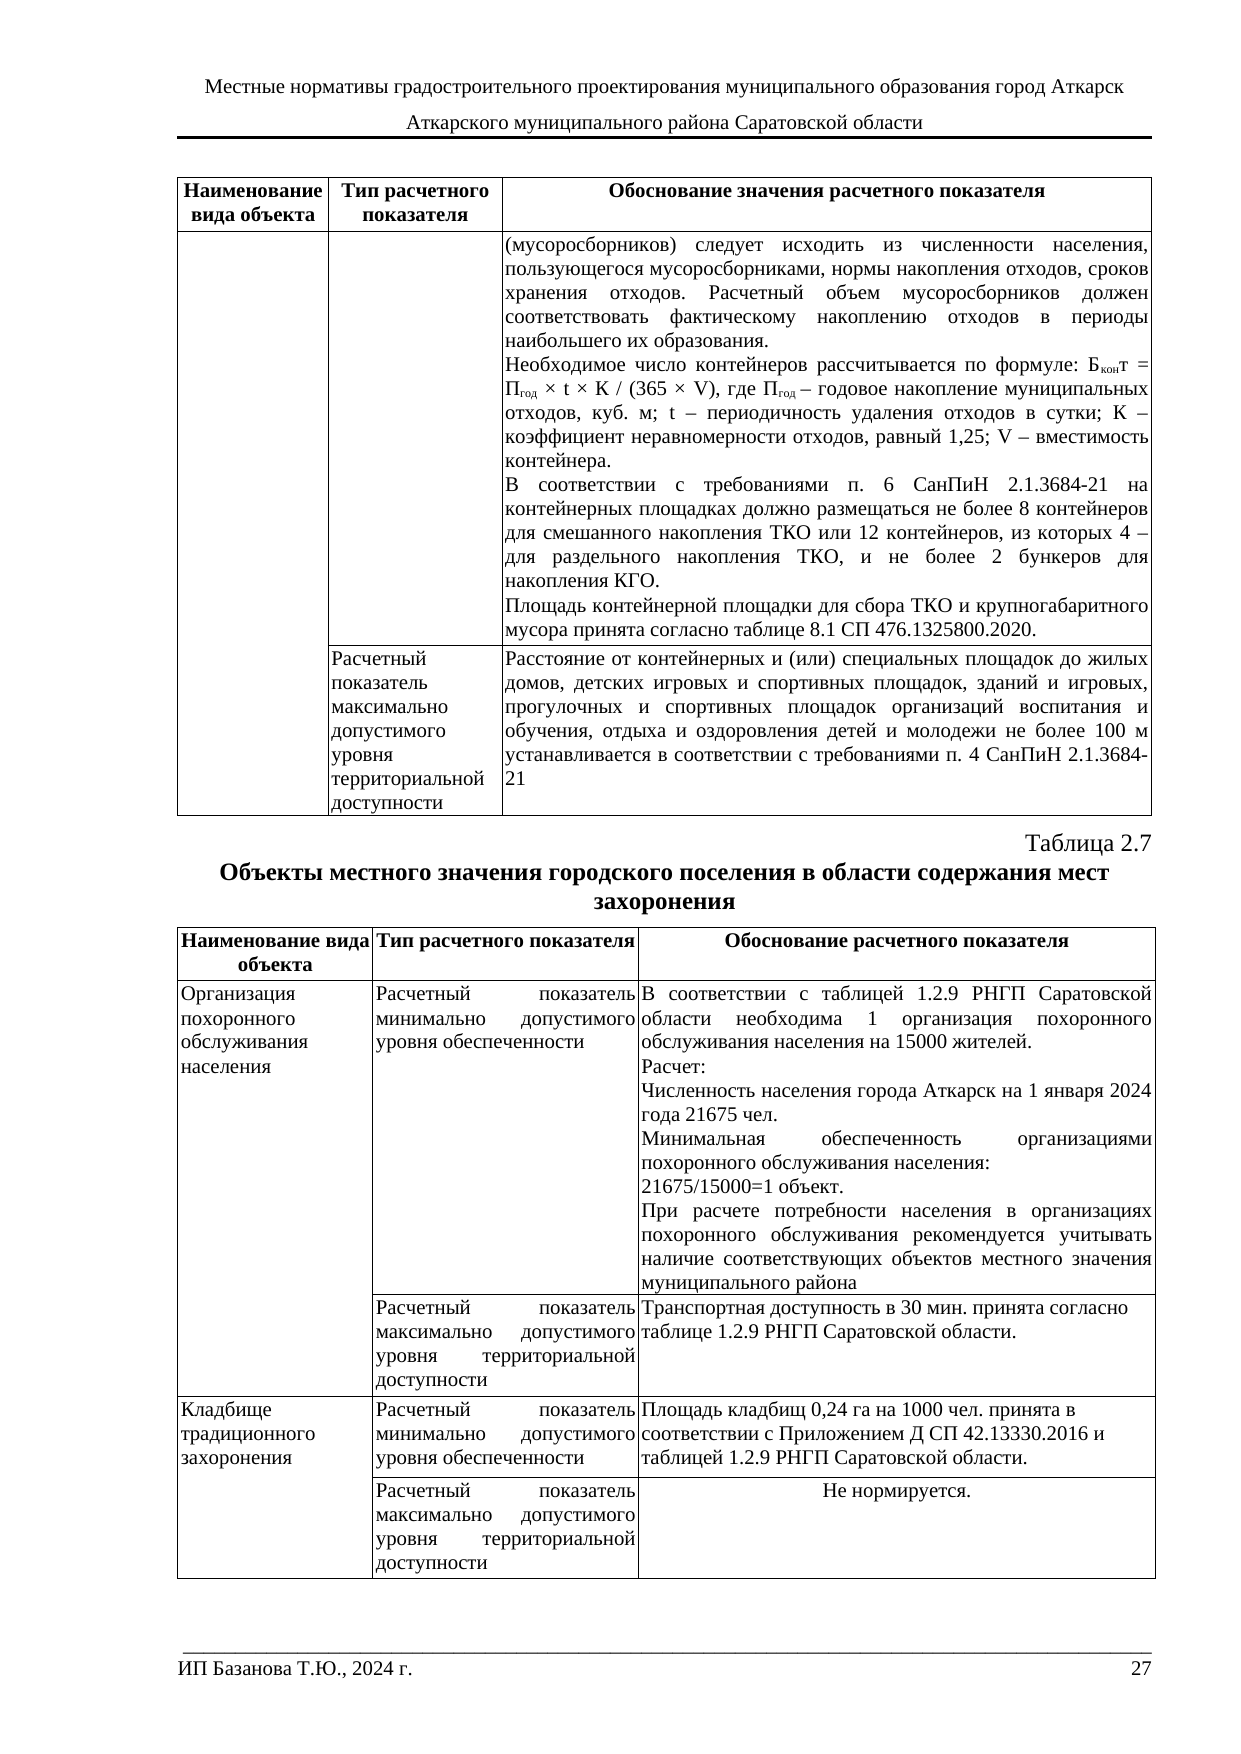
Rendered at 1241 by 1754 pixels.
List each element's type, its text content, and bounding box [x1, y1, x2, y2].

table_cell Кладбище традиционного захоронения [178, 1397, 372, 1578]
table_cell Транспортная доступность в 30 мин. принята согласно таблице 1.2.9 РНГП Саратовской области. [639, 1295, 1155, 1396]
table_cell Организация похоронного обслуживания населения [178, 981, 372, 1396]
table_header Наименование вида объекта [178, 928, 372, 980]
table_header Тип расчетного показателя [329, 178, 502, 231]
table_cell Расчетный показатель минимально допустимого уровня обеспеченности [373, 1397, 638, 1477]
table_cell Расчетный показатель максимально допустимого уровня территориальной доступности [373, 1295, 638, 1396]
subtitle Объекты местного значения городского поселения в области содержания мест захоронения [177, 857, 1152, 914]
table_cell Расчетный показатель минимально допустимого уровня обеспеченности [373, 981, 638, 1294]
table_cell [329, 232, 502, 645]
table_cell Расчетный показатель максимально допустимого уровня территориальной доступности [373, 1478, 638, 1578]
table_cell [178, 232, 328, 815]
table_header Наименование вида объекта [178, 178, 328, 231]
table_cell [503, 232, 1151, 645]
table_header Обоснование значения расчетного показателя [503, 178, 1151, 231]
table_cell В соответствии с таблицей 1.2.9 РНГП Саратовской области необходима 1 организация похоронного обслуживания населения на 15000 жителей. Расчет: Численность населения города Аткарск на 1 января 2024 года 21675 чел. Минимальная обеспеченность организациями похоронного обслуживания населения: 21675/15000=1 объект. При расчете потребности населения в организациях похоронного обслуживания рекомендуется учитывать наличие соответствующих объектов местного значения муниципального района [639, 981, 1155, 1294]
text Таблица 2.7 [177, 828, 1152, 857]
table_header Тип расчетного показателя [373, 928, 638, 980]
table_header Обоснование расчетного показателя [639, 928, 1155, 980]
table_cell Расстояние от контейнерных и (или) специальных площадок до жилых домов, детских игровых и спортивных площадок, зданий и игровых, прогулочных и спортивных площадок организаций воспитания и обучения, отдыха и оздоровления детей и молодежи не более 100 м устанавливается в соответствии с требованиями п. 4 СанПиН 2.1.3684-21 [503, 646, 1151, 815]
table_cell Не нормируется. [639, 1478, 1155, 1578]
table_cell Площадь кладбищ 0,24 га на 1000 чел. принята в соответствии с Приложением Д СП 42.13330.2016 и таблицей 1.2.9 РНГП Саратовской области. [639, 1397, 1155, 1477]
table_cell Расчетный показатель максимально допустимого уровня территориальной доступности [329, 646, 502, 815]
